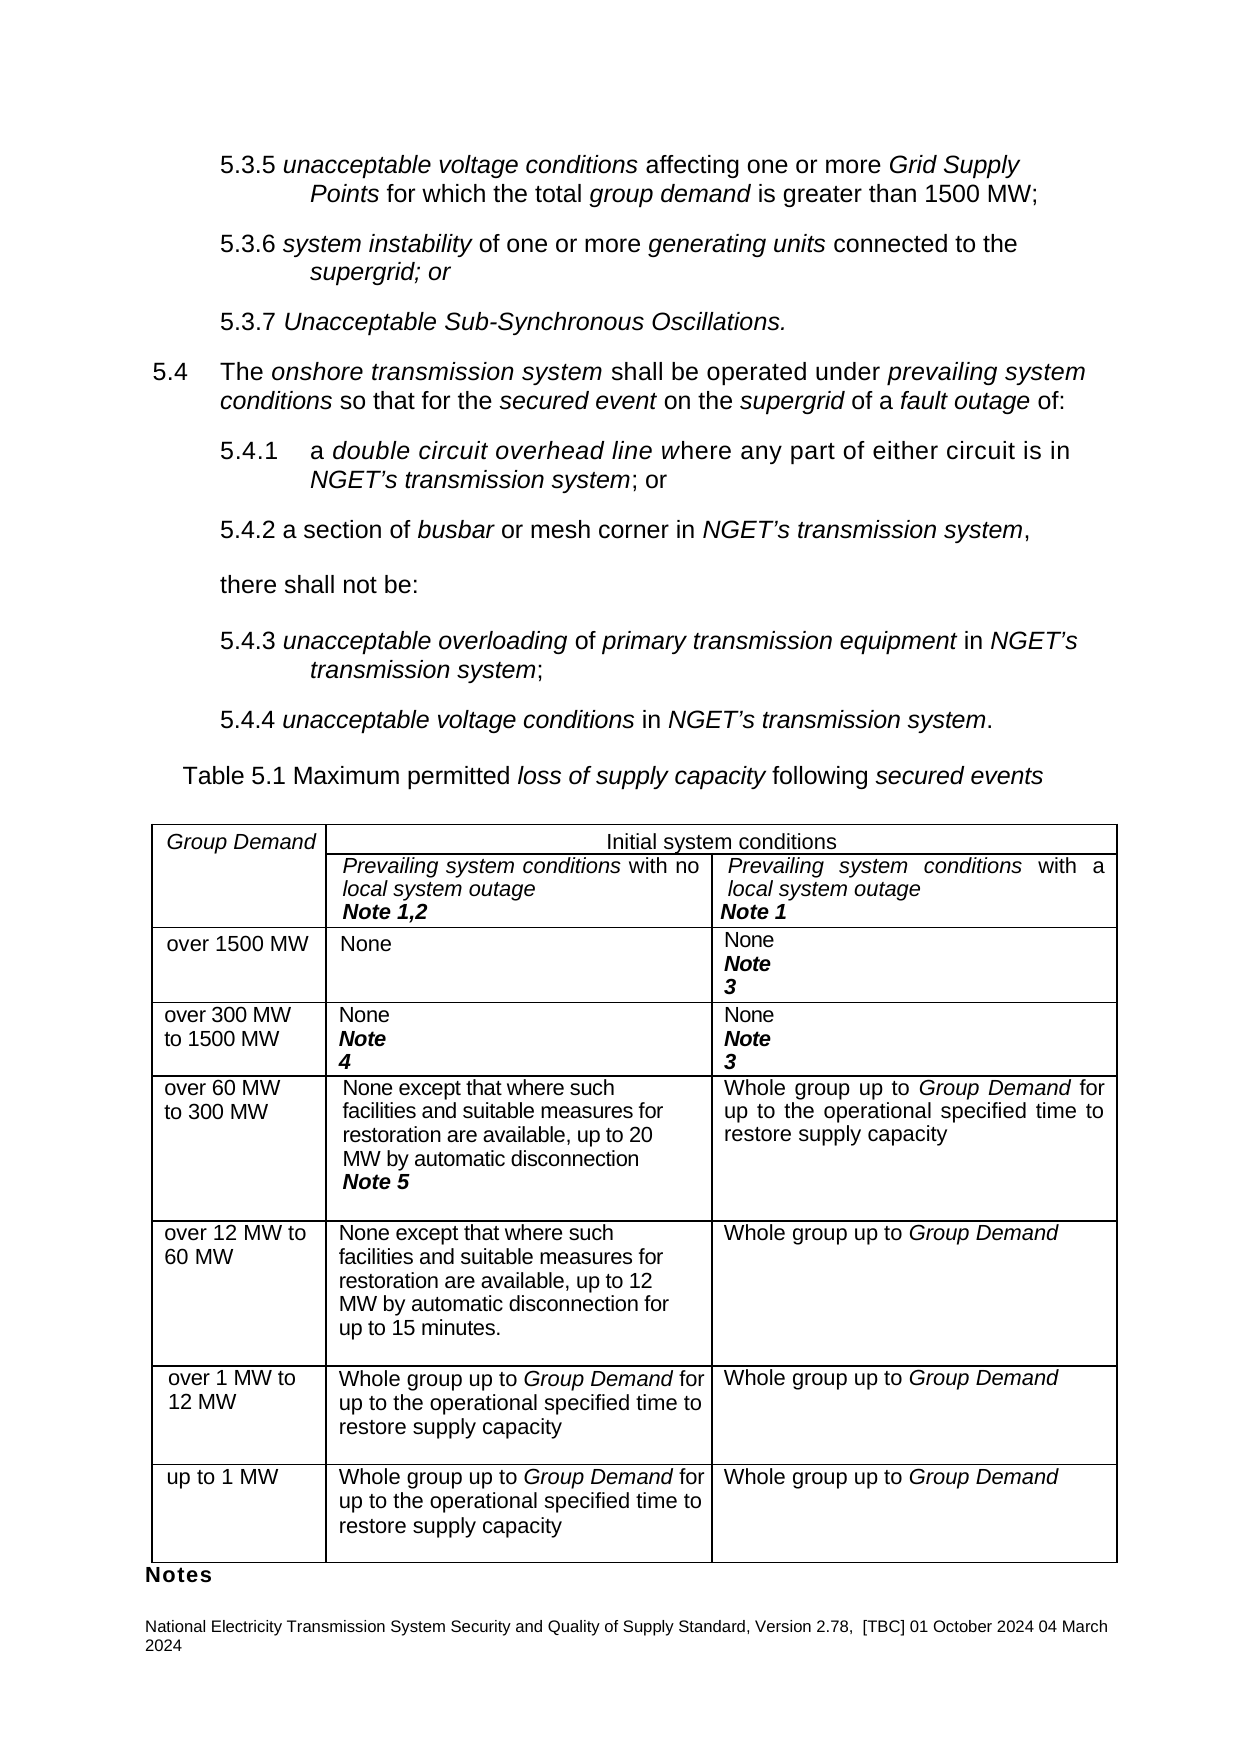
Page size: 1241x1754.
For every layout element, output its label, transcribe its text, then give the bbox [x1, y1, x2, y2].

text 5.4.4 unacceptable voltage conditions in NGET’s transmission system. Table 5.1 Maximum permitted loss of supply capacity following secured events [182, 684, 1053, 796]
table_cell over 300 MW to 1500 MW [153, 1003, 325, 1075]
table_cell up to 1 MW [153, 1465, 325, 1561]
table_cell Prevailing system conditions with no local system outage Note 1,2 [327, 855, 711, 926]
table_cell over 1500 MW [153, 928, 325, 1001]
text 5.4.3 unacceptable overloading of primary transmission equipment in NGET’s transmission system; [220, 627, 1098, 684]
table_cell None except that where such facilities and suitable measures for restoration are available, up to 20 MW by automatic disconnection Note 5 [327, 1077, 711, 1220]
table_cell over 12 MW to 60 MW [153, 1222, 325, 1365]
table_cell Whole group up to Group Demand for up to the operational specified time to restore supply capacity [327, 1367, 711, 1463]
table_cell Prevailing system conditions with a local system outage Note 1 [713, 855, 1116, 926]
table_cell Whole group up to Group Demand for up to the operational specified time to restore supply capacity [327, 1465, 711, 1561]
table_cell over 60 MW to 300 MW [153, 1077, 325, 1220]
text 5.4.1 a double circuit overhead line where any part of either circuit is in [220, 437, 1120, 465]
table_cell Whole group up to Group Demand [713, 1465, 1116, 1561]
table_header Group Demand [153, 825, 325, 926]
text 5.3.5 unacceptable voltage conditions affecting one or more Grid Supply Points for which the total group demand is greater than 1500 MW; [220, 151, 1098, 208]
table_header Initial system conditions [327, 825, 1116, 853]
table_cell over 1 MW to 12 MW [153, 1367, 325, 1463]
table_cell Whole group up to Group Demand [713, 1367, 1116, 1463]
table_cell None Note 3 [713, 1003, 1116, 1075]
table_cell None except that where such facilities and suitable measures for restoration are available, up to 12 MW by automatic disconnection for up to 15 minutes. [327, 1222, 711, 1365]
table_cell None Note 4 [327, 1003, 711, 1075]
text 5.4.2 a section of busbar or mesh corner in NGET’s transmission system, there shall not be: [220, 494, 1060, 605]
table_cell None [327, 928, 711, 1001]
table_cell Whole group up to Group Demand for up to the operational specified time to restore supply capacity [713, 1077, 1116, 1220]
text Notes [145, 1563, 1120, 1588]
table_cell None Note 3 [713, 928, 1116, 1001]
text 5.4 The onshore transmission system shall be operated under prevailing system [152, 358, 1120, 387]
text conditions so that for the secured event on the supergrid of a fault outage of: [220, 387, 1120, 415]
text 5.3.6 system instability of one or more generating units connected to the supergrid; or [220, 230, 1098, 287]
text NGET’s transmission system; or [310, 465, 1120, 494]
table_cell Whole group up to Group Demand [713, 1222, 1116, 1365]
text 5.3.7 Unacceptable Sub-Synchronous Oscillations. [220, 308, 1120, 337]
